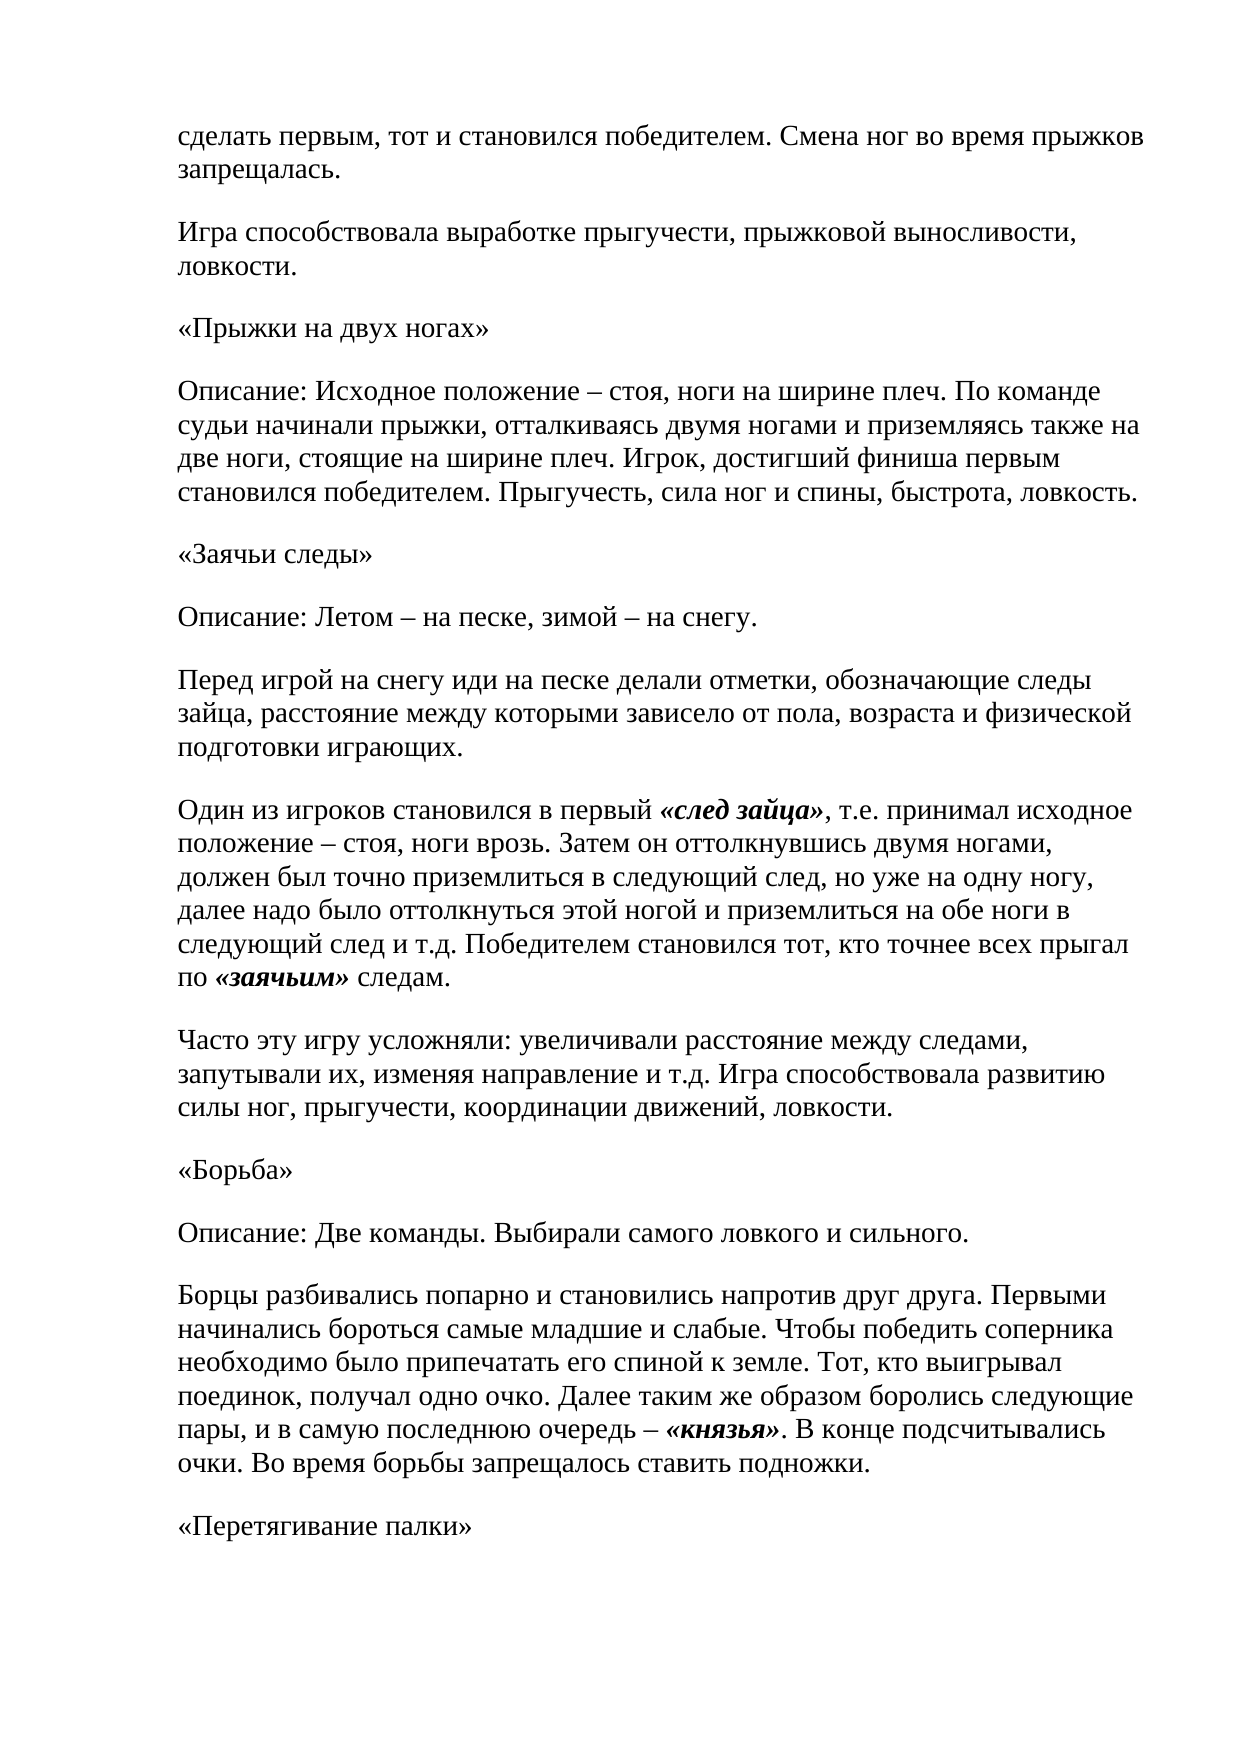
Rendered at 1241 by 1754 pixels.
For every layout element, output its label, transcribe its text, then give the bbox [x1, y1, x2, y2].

text Часто эту игру усложняли: увеличивали расстояние между следами, запутывали их, изменяя направление и т.д. Игра способствовала развитию силы ног, прыгучести, координации движений, ловкости. [177, 1022, 1152, 1123]
text «Заячьи следы» [177, 537, 1152, 570]
text Игра способствовала выработке прыгучести, прыжковой выносливости, ловкости. [177, 214, 1152, 281]
text «Перетягивание палки» [177, 1508, 1152, 1541]
text Борцы разбивались попарно и становились напротив друг друга. Первыми начинались бороться самые младшие и слабые. Чтобы победить соперника необходимо было припечатать его спиной к земле. Тот, кто выигрывал поединок, получал одно очко. Далее таким же образом боролись следующие пары, и в самую последнюю очередь – «князья». В конце подсчитывались очки. Во время борьбы запрещалось ставить подножки. [177, 1277, 1152, 1479]
text «Прыжки на двух ногах» [177, 311, 1152, 344]
text Описание: Две команды. Выбирали самого ловкого и сильного. [177, 1215, 1152, 1248]
text Описание: Летом – на песке, зимой – на снегу. [177, 599, 1152, 633]
text Перед игрой на снегу иди на песке делали отметки, обозначающие следы зайца, расстояние между которыми зависело от пола, возраста и физической подготовки играющих. [177, 662, 1152, 763]
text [177, 118, 1152, 185]
text Описание: Исходное положение – стоя, ноги на ширине плеч. По команде судьи начинали прыжки, отталкиваясь двумя ногами и приземляясь также на две ноги, стоящие на ширине плеч. Игрок, достигший финиша первым становился победителем. Прыгучесть, сила ног и спины, быстрота, ловкость. [177, 373, 1152, 507]
text Один из игроков становился в первый «след зайца», т.е. принимал исходное положение – стоя, ноги врозь. Затем он оттолкнувшись двумя ногами, должен был точно приземлиться в следующий след, но уже на одну ногу, далее надо было оттолкнуться этой ногой и приземлиться на обе ноги в следующий след и т.д. Победителем становился тот, кто точнее всех прыгал по «заячьим» следам. [177, 792, 1152, 993]
text «Борьба» [177, 1152, 1152, 1186]
